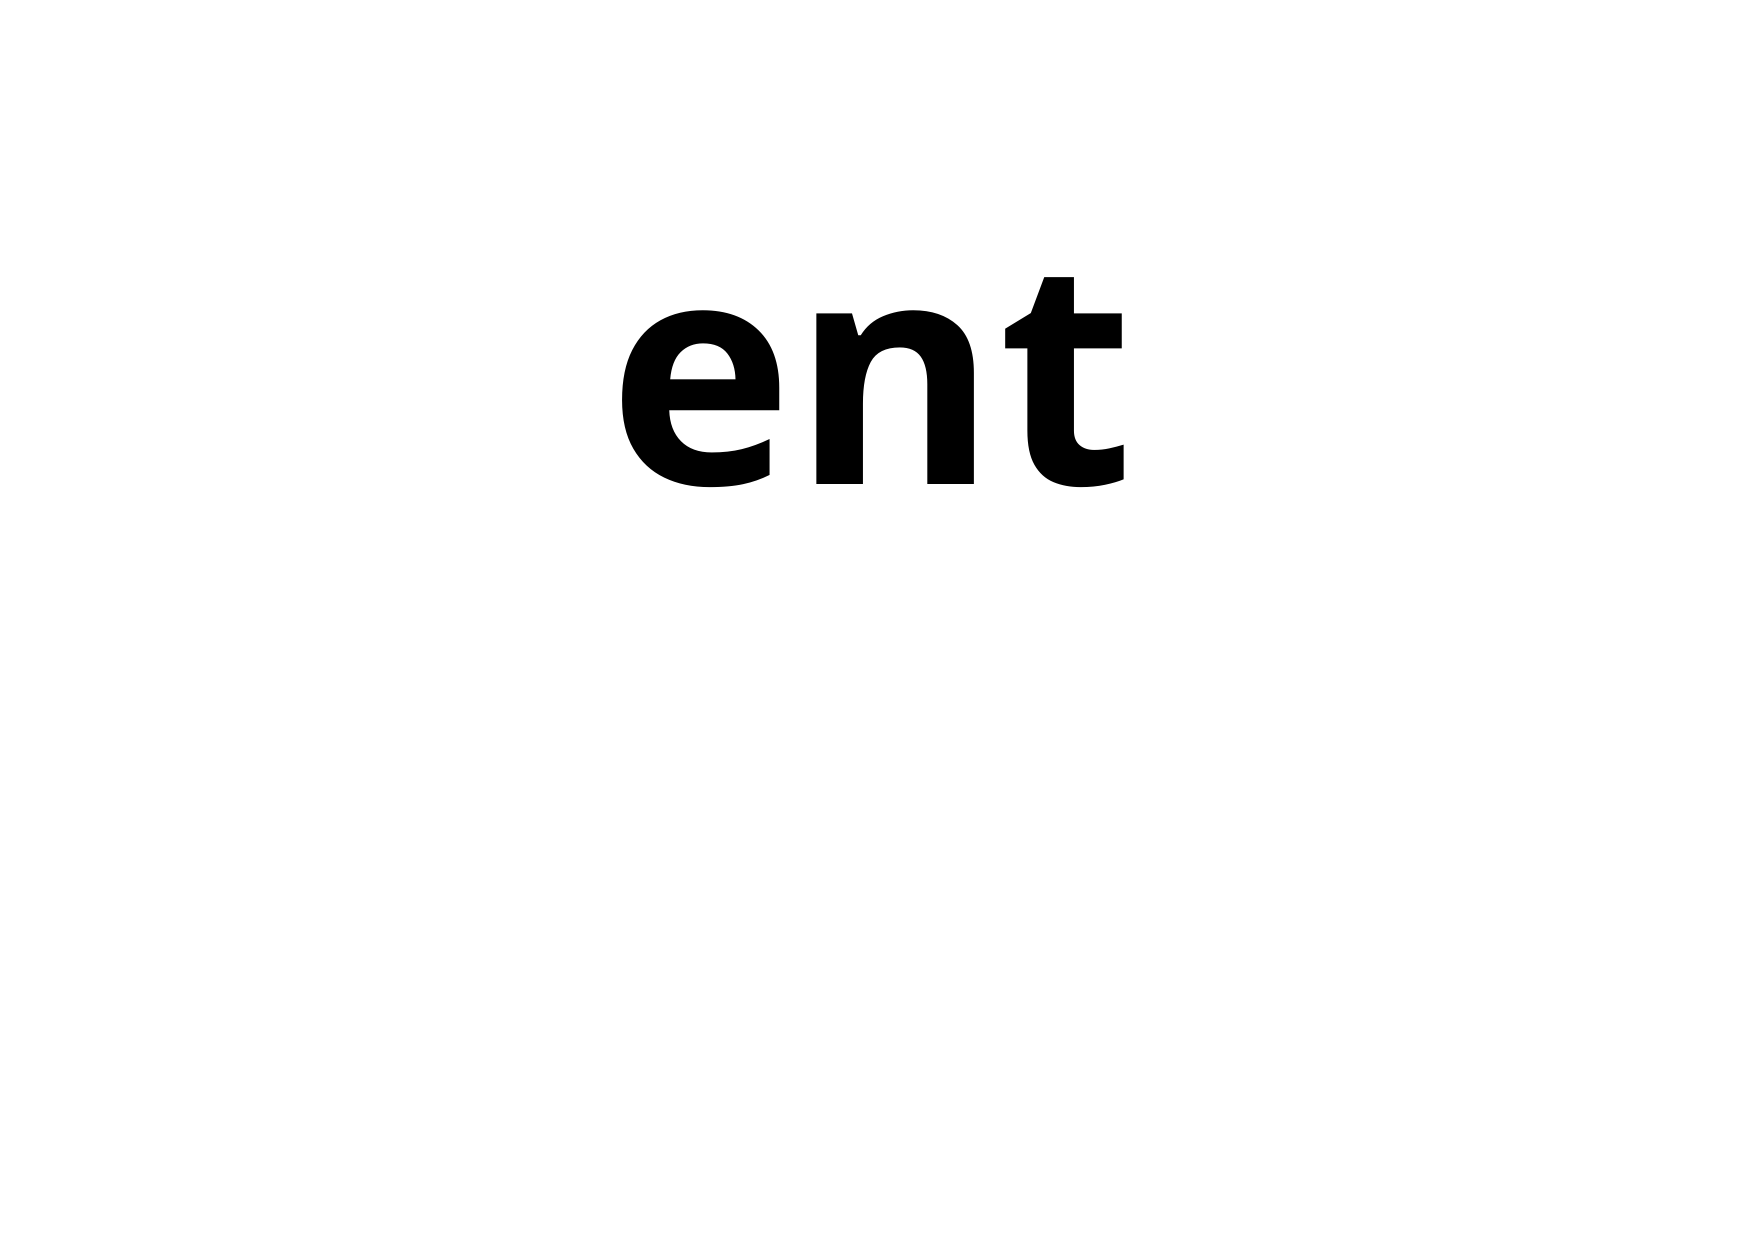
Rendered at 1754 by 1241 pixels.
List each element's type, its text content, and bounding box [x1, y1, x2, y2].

text Informal assessment [150, 150, 1591, 576]
